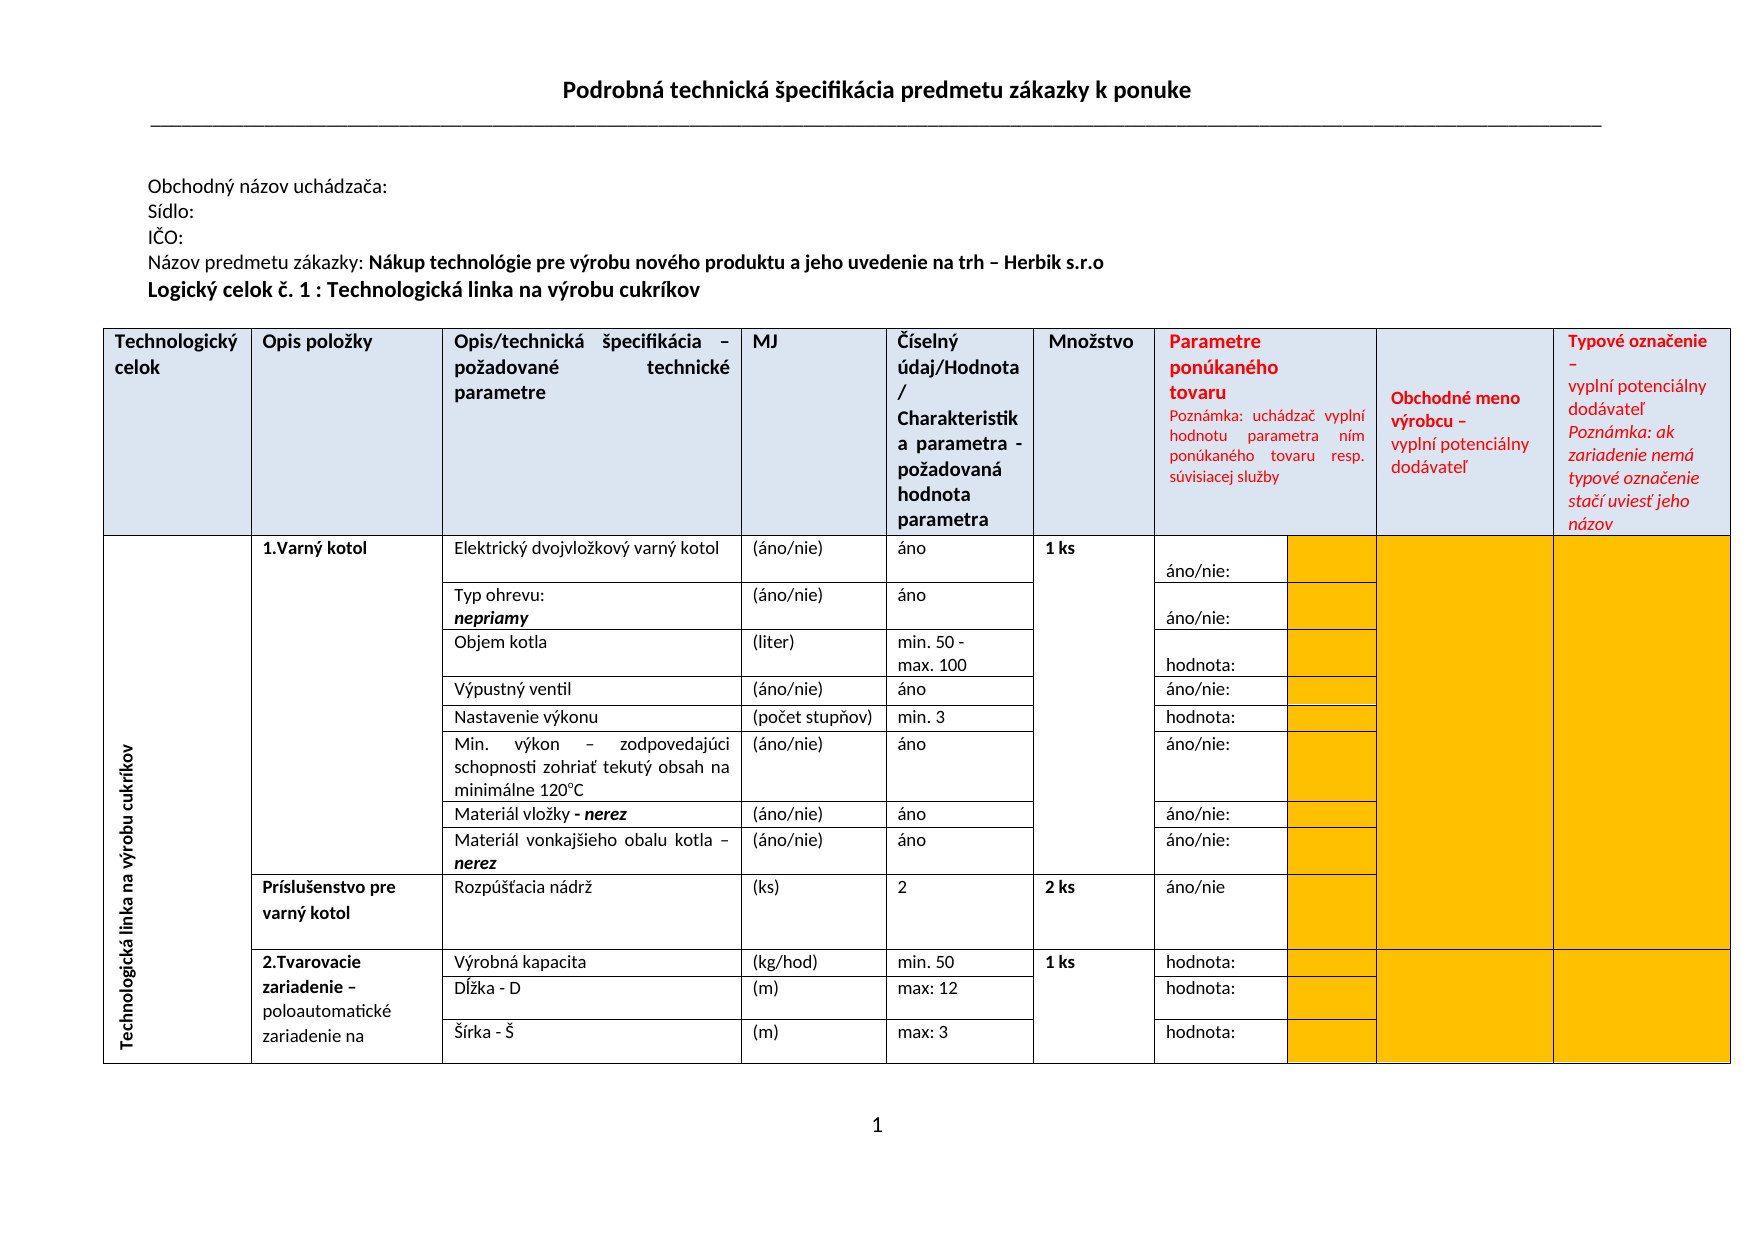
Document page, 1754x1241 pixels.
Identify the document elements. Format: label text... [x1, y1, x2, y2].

table_cell Elektrický dvojvložkový varný kotol [443, 536, 741, 582]
table_cell 1 ks [1034, 536, 1154, 874]
table_cell áno/nie: [1155, 583, 1287, 629]
text Názov predmetu zákazky: Nákup technológie pre výrobu nového produktu a jeho uvedenie na trh – Herbik s.r.o [148, 249, 1606, 275]
table_cell min. 3 [887, 706, 1033, 731]
table_cell (áno/nie) [742, 677, 886, 704]
table_header Množstvo [1034, 329, 1154, 535]
table_cell Objem kotla [443, 630, 741, 676]
table_header Obchodné meno výrobcu – vyplní potenciálny dodávateľ [1377, 329, 1553, 535]
table_cell Typ ohrevu: nepriamy [443, 583, 741, 629]
table_cell (áno/nie) [742, 802, 886, 827]
text Logický celok č. 1 : Technologická linka na výrobu cukríkov [148, 275, 1606, 303]
table_cell Nastavenie výkonu [443, 706, 741, 731]
text Obchodný názov uchádzača: [148, 173, 1606, 198]
table_cell [1288, 536, 1376, 582]
table_cell (áno/nie) [742, 732, 886, 801]
table_cell (počet stupňov) [742, 706, 886, 731]
table_cell [1288, 706, 1376, 731]
table_cell hodnota: [1155, 950, 1287, 976]
table_cell hodnota: [1155, 706, 1287, 731]
table_cell Šírka - Š [443, 1020, 741, 1062]
table_cell (m) [742, 977, 886, 1019]
table_cell (áno/nie) [742, 583, 886, 629]
table_cell max: 12 [887, 977, 1033, 1019]
table_cell (m) [742, 1020, 886, 1062]
table_cell min. 50 [887, 950, 1033, 976]
table_header MJ [742, 329, 886, 535]
table_cell [1377, 950, 1553, 1062]
table_cell hodnota: [1155, 630, 1287, 676]
table_cell Príslušenstvo pre varný kotol [252, 875, 442, 949]
table_cell [1288, 977, 1376, 1019]
table_header Parametre ponúkaného tovaru Poznámka: uchádzač vyplní hodnotu parametra ním ponúkaného tovaru resp. súvisiacej služby [1155, 329, 1376, 535]
table_cell (ks) [742, 875, 886, 949]
table_cell [1288, 950, 1376, 976]
table_cell 2 [887, 875, 1033, 949]
table_cell áno [887, 732, 1033, 801]
table_cell [1288, 630, 1376, 676]
table_cell [1288, 828, 1376, 874]
table_cell áno/nie: [1155, 732, 1287, 801]
table_cell 1 ks [1034, 950, 1154, 1062]
table_cell (kg/hod) [742, 950, 886, 976]
table_cell [1288, 802, 1376, 827]
table_cell áno/nie: [1155, 802, 1287, 827]
table_cell Dĺžka - D [443, 977, 741, 1019]
table_cell 2.Tvarovacie zariadenie – poloautomatické zariadenie na tvarovanie želé cukríkov [252, 950, 442, 1062]
table_cell Rozpúšťacia nádrž [443, 875, 741, 949]
table_cell [1288, 1020, 1376, 1062]
table_cell [1288, 677, 1376, 704]
table_cell (áno/nie) [742, 828, 886, 874]
table_cell áno [887, 677, 1033, 704]
table_cell [1288, 732, 1376, 801]
table_cell [1288, 583, 1376, 629]
table_cell [1554, 536, 1730, 949]
table_cell Technologická linka na výrobu cukríkov [104, 536, 251, 1062]
table_cell 2 ks [1034, 875, 1154, 949]
table_header Typové označenie – vyplní potenciálny dodávateľ Poznámka: ak zariadenie nemá typové označenie stačí uviesť jeho názov [1554, 329, 1730, 535]
table_cell (áno/nie) [742, 536, 886, 582]
table_cell áno/nie: [1155, 536, 1287, 582]
text IČO: [148, 224, 1606, 249]
table_header Opis/technická špecifikácia – požadované technické parametre [443, 329, 741, 535]
table_cell Materiál vložky - nerez [443, 802, 741, 827]
table_cell [1288, 875, 1376, 949]
table_cell (liter) [742, 630, 886, 676]
table_cell hodnota: [1155, 977, 1287, 1019]
table_cell Min. výkon – zodpovedajúci schopnosti zohriať tekutý obsah na minimálne 120oC [443, 732, 741, 801]
table_cell [1554, 950, 1730, 1062]
table_header Opis položky [252, 329, 442, 535]
table_cell Výpustný ventil [443, 677, 741, 704]
table_cell Materiál vonkajšieho obalu kotla –nerez [443, 828, 741, 874]
table_cell áno/nie [1155, 875, 1287, 949]
table_header Číselný údaj/Hodnota/ Charakteristika parametra - požadovaná hodnota parametra [887, 329, 1033, 535]
table_cell áno/nie: [1155, 828, 1287, 874]
table_header Technologický celok [104, 329, 251, 535]
table_cell áno [887, 802, 1033, 827]
table_cell áno [887, 828, 1033, 874]
table_cell 1.Varný kotol [252, 536, 442, 874]
table_cell [1377, 536, 1553, 949]
table_cell áno [887, 583, 1033, 629]
table_cell áno [887, 536, 1033, 582]
table_cell áno/nie: [1155, 677, 1287, 704]
table_cell min. 50 - max. 100 [887, 630, 1033, 676]
text Sídlo: [148, 198, 1606, 224]
table_cell Výrobná kapacita [443, 950, 741, 976]
table_cell max: 3 [887, 1020, 1033, 1062]
table_cell hodnota: [1155, 1020, 1287, 1062]
